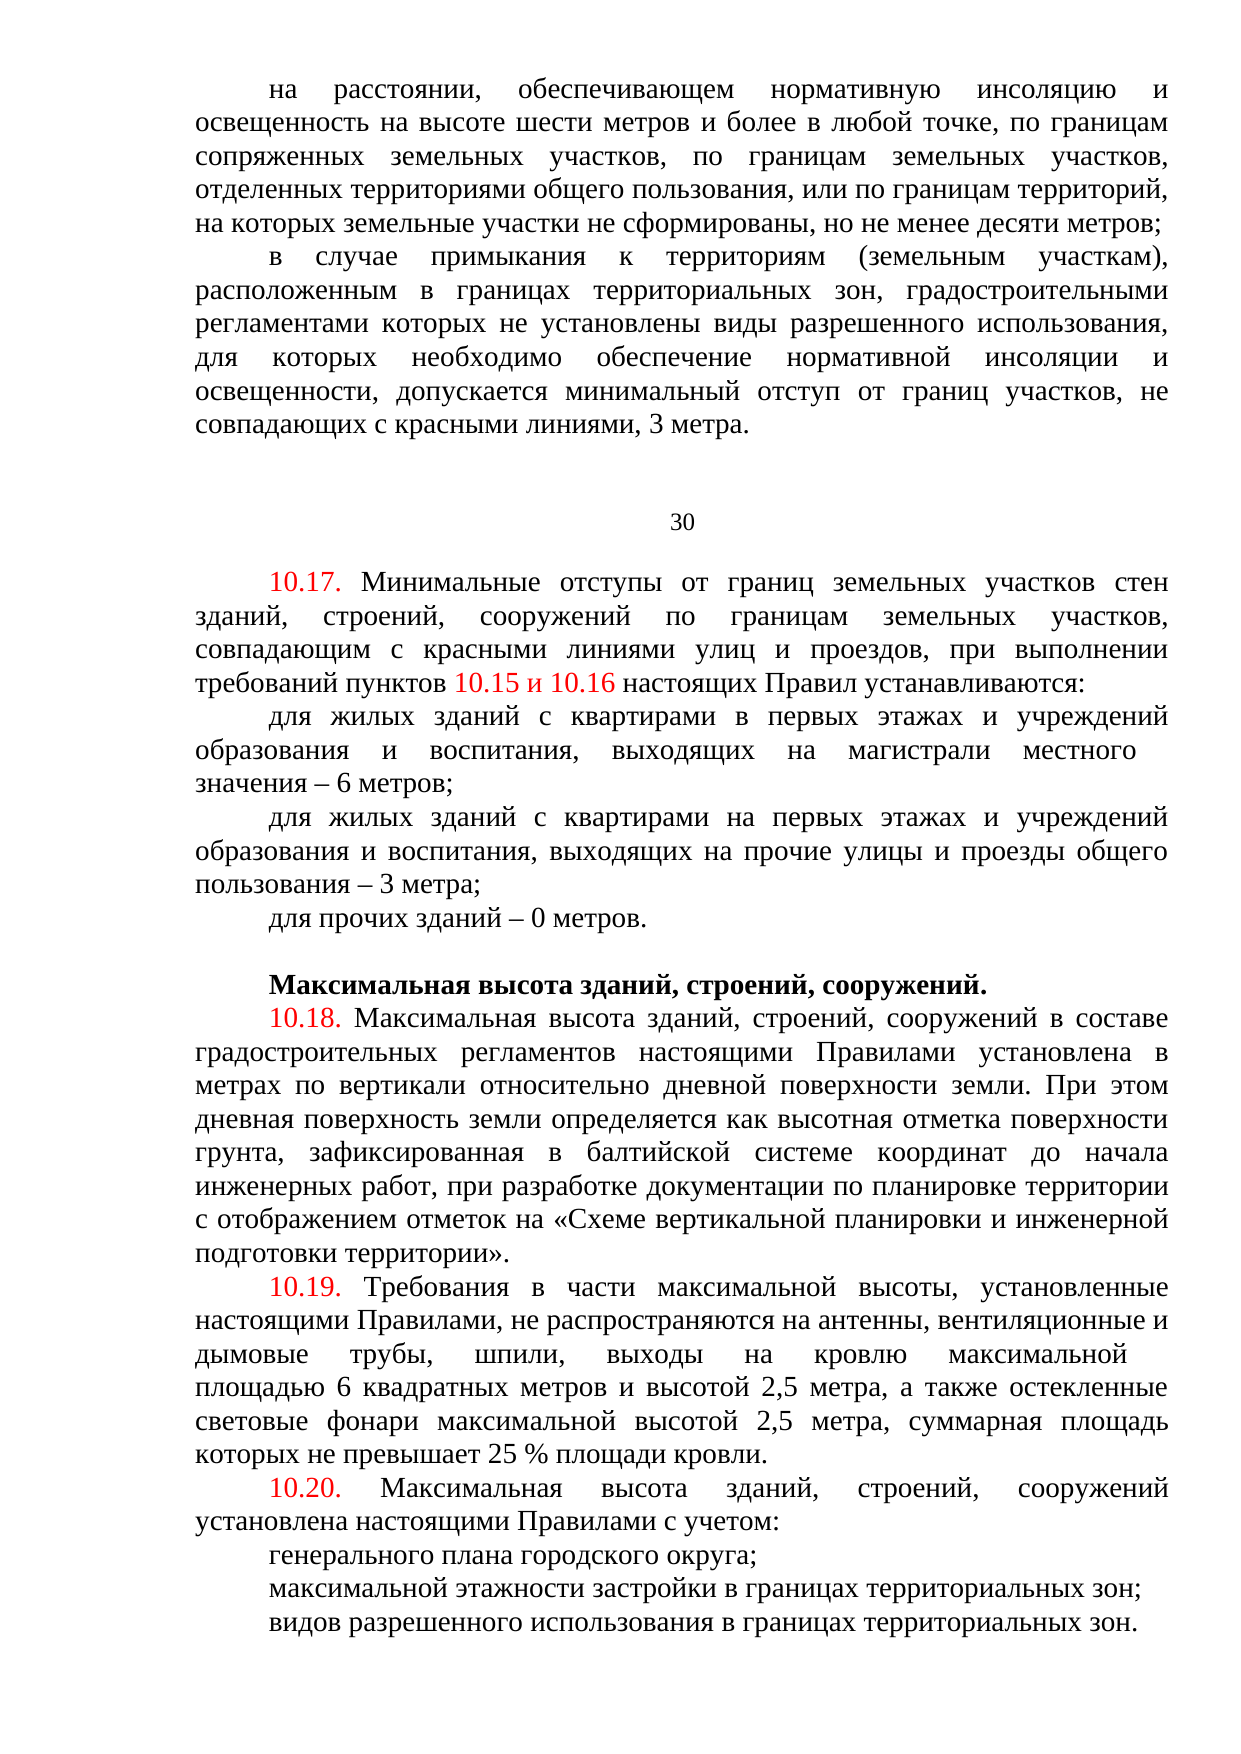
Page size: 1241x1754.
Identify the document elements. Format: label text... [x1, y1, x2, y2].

text 10.20. Максимальная высота зданий, строений, сооружений установлена настоящими Правилами с учетом: [195, 1470, 1169, 1537]
text в случае примыкания к территориям (земельным участкам), расположенным в границах территориальных зон, градостроительными регламентами которых не установлены виды разрешенного использования, для которых необходимо обеспечение нормативной инсоляции и освещенности, допускается минимальный отступ от границ участков, не совпадающих с красными линиями, 3 метра. [195, 238, 1169, 440]
text 10.17. Минимальные отступы от границ земельных участков стен зданий, строений, сооружений по границам земельных участков, совпадающим с красными линиями улиц и проездов, при выполнении требований пунктов 10.15 и 10.16 настоящих Правил устанавливаются: [195, 564, 1169, 698]
text 30 [195, 507, 1169, 536]
text максимальной этажности застройки в границах территориальных зон; [195, 1571, 1169, 1604]
text видов разрешенного использования в границах территориальных зон. [195, 1604, 1169, 1638]
text Максимальная высота зданий, строений, сооружений. [195, 967, 1169, 1000]
text на расстоянии, обеспечивающем нормативную инсоляцию и освещенность на высоте шести метров и более в любой точке, по границам сопряженных земельных участков, по границам земельных участков, отделенных территориями общего пользования, или по границам территорий, на которых земельные участки не сформированы, но не менее десяти метров; [195, 71, 1169, 238]
text генерального плана городского округа; [195, 1537, 1169, 1571]
text для жилых зданий с квартирами на первых этажах и учреждений образования и воспитания, выходящих на прочие улицы и проезды общего пользования – 3 метра; [195, 799, 1169, 900]
text для жилых зданий с квартирами в первых этажах и учреждений образования и воспитания, выходящих на магистрали местного значения – 6 метров; [195, 698, 1169, 799]
text 10.18. Максимальная высота зданий, строений, сооружений в составе градостроительных регламентов настоящими Правилами установлена в метрах по вертикали относительно дневной поверхности земли. При этом дневная поверхность земли определяется как высотная отметка поверхности грунта, зафиксированная в балтийской системе координат до начала инженерных работ, при разработке документации по планировке территории с отображением отметок на «Схеме вертикальной планировки и инженерной подготовки территории». [195, 1000, 1169, 1269]
text 10.19. Требования в части максимальной высоты, установленные настоящими Правилами, не распространяются на антенны, вентиляционные и дымовые трубы, шпили, выходы на кровлю максимальной площадью 6 квадратных метров и высотой 2,5 метра, а также остекленные световые фонари максимальной высотой 2,5 метра, суммарная площадь которых не превышает 25 % площади кровли. [195, 1269, 1169, 1470]
text для прочих зданий – 0 метров. [195, 900, 1169, 933]
